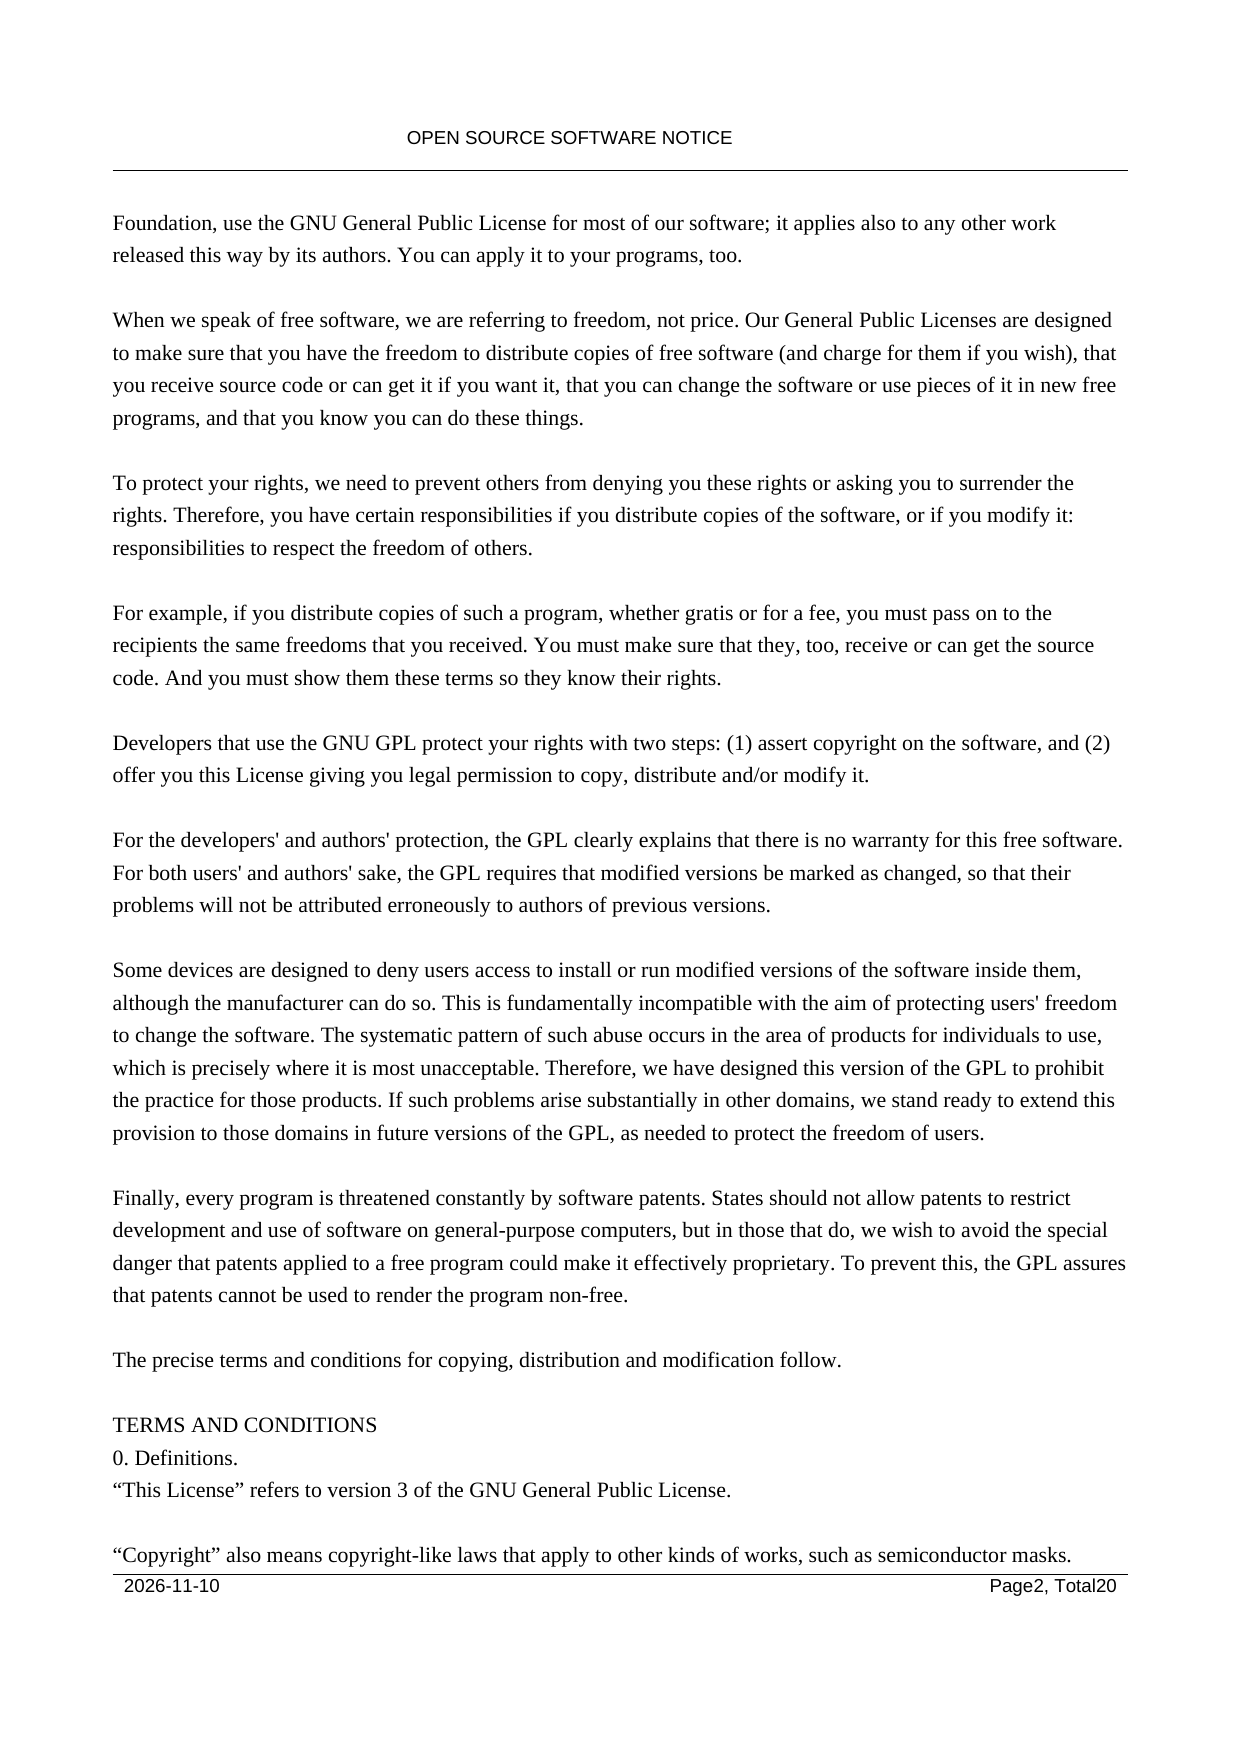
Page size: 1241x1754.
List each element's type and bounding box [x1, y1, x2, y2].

text [112, 206, 1128, 1571]
